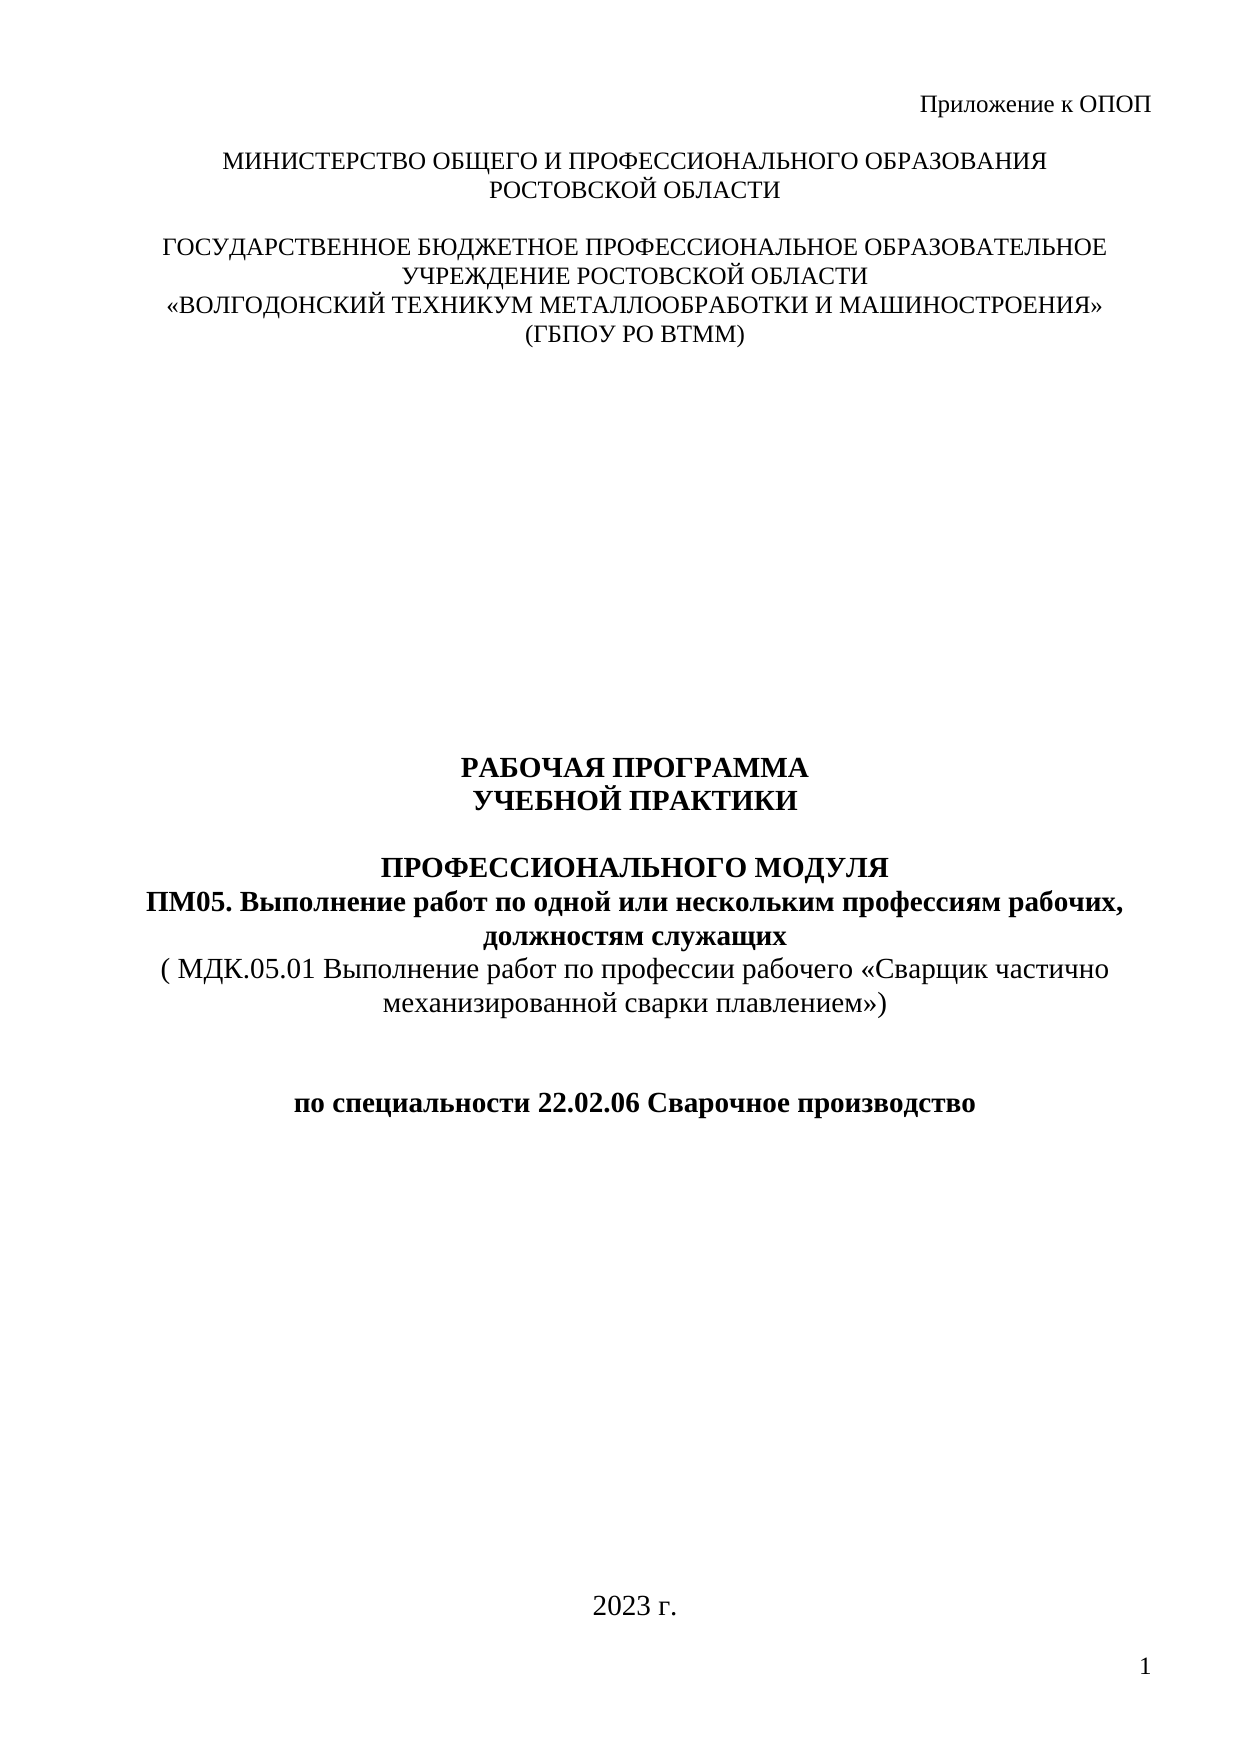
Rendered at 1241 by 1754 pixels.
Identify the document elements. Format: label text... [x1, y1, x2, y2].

text Приложение к ОПОП [118, 89, 1152, 117]
text ПМ05. Выполнение работ по одной или нескольким профессиям рабочих, должностям служащих [118, 884, 1152, 951]
text РОСТОВСКОЙ ОБЛАСТИ [118, 175, 1152, 204]
text по специальности 22.02.06 Сварочное производство [118, 1085, 1152, 1119]
text «ВОЛГОДОНСКИЙ ТЕХНИКУМ МЕТАЛЛООБРАБОТКИ И МАШИНОСТРОЕНИЯ» [118, 290, 1152, 319]
text (ГБПОУ РО ВТММ) [118, 319, 1152, 347]
text учебной ПРАКТИКи [118, 783, 1152, 817]
text ГОСУДАРСТВЕННОЕ БЮДЖЕТНОЕ ПРОФЕССИОНАЛЬНОЕ ОБРАЗОВАТЕЛЬНОЕ УЧРЕЖДЕНИЕ РОСТОВСКОЙ ОБЛАСТИ [118, 232, 1152, 290]
text профессионального модуля [118, 851, 1152, 884]
text 2023 г. [118, 1588, 1152, 1622]
text ( МДК.05.01 Выполнение работ по профессии рабочего «Сварщик частично механизированной сварки плавлением») [118, 951, 1152, 1018]
text Рабочая Программа [118, 750, 1152, 783]
text МИНИСТЕРСТВО ОБЩЕГО И ПРОФЕССИОНАЛЬНОГО ОБРАЗОВАНИЯ [118, 146, 1152, 175]
